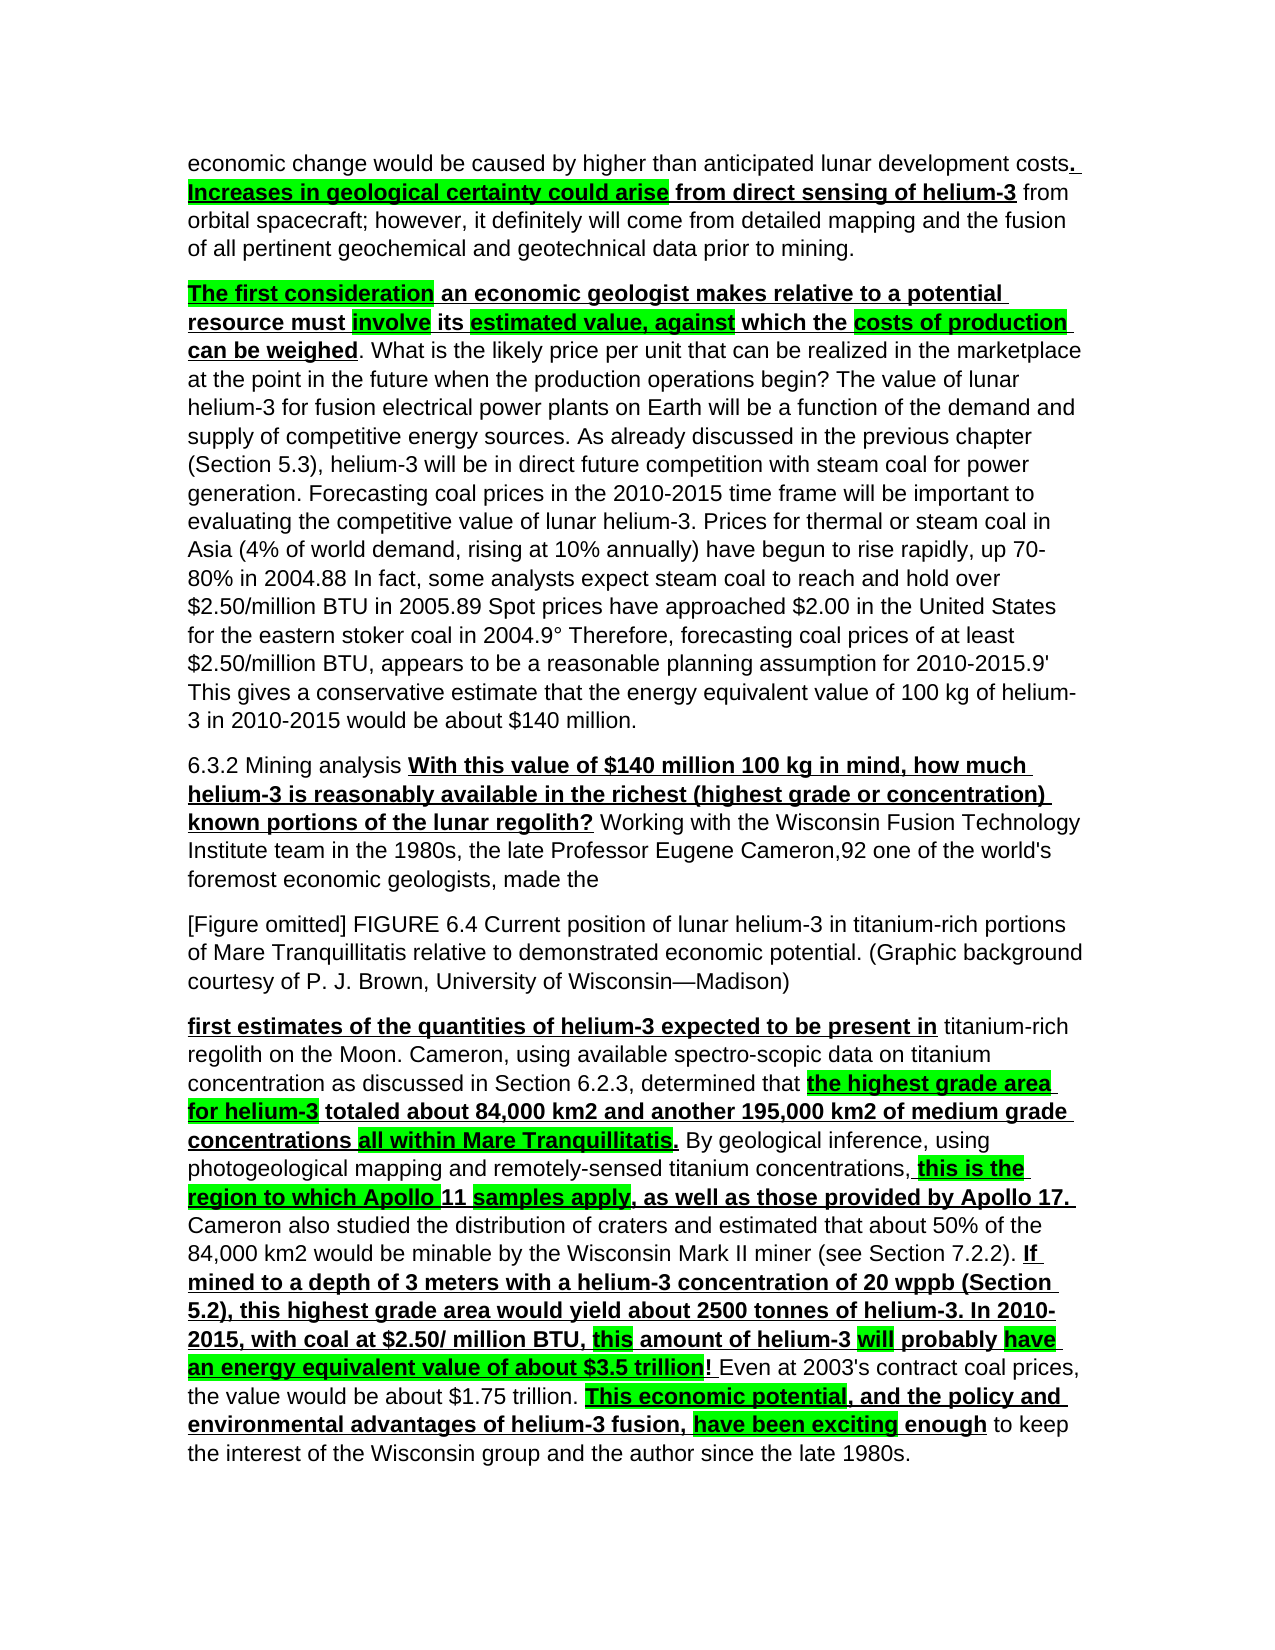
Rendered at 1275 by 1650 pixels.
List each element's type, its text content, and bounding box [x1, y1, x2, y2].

text [Figure omitted] FIGURE 6.4 Current position of lunar helium-3 in titanium-rich portions of Mare Tranquillitatis relative to demonstrated economic potential. (Graphic background courtesy of P. J. Brown, University of Wisconsin—Madison) [187, 911, 1087, 994]
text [187, 150, 1087, 262]
text 6.3.2 Mining analysis With this value of $140 million 100 kg in mind, how much helium-3 is reasonably available in the richest (highest grade or concentration) known portions of the lunar regolith? Working with the Wisconsin Fusion Technology Institute team in the 1980s, the late Professor Eugene Cameron,92 one of the world's foremost economic geologists, made the [187, 752, 1087, 892]
text The first consideration an economic geologist makes relative to a potential resource must involve its estimated value, against which the costs of production can be weighed. What is the likely price per unit that can be realized in the marketplace at the point in the future when the production operations begin? The value of lunar helium-3 for fusion electrical power plants on Earth will be a function of the demand and supply of competitive energy sources. As already discussed in the previous chapter (Section 5.3), helium-3 will be in direct future competition with steam coal for power generation. Forecasting coal prices in the 2010-2015 time frame will be important to evaluating the competitive value of lunar helium-3. Prices for thermal or steam coal in Asia (4% of world demand, rising at 10% annually) have begun to rise rapidly, up 70-80% in 2004.88 In fact, some analysts expect steam coal to reach and hold over $2.50/million BTU in 2005.89 Spot prices have approached $2.00 in the United States for the eastern stoker coal in 2004.9° Therefore, forecasting coal prices of at least $2.50/million BTU, appears to be a reasonable planning assumption for 2010-2015.9' This gives a conservative estimate that the energy equivalent value of 100 kg of helium-3 in 2010-2015 would be about $140 million. [187, 280, 1087, 733]
text first estimates of the quantities of helium-3 expected to be present in titanium-rich regolith on the Moon. Cameron, using available spectro-scopic data on titanium concentration as discussed in Section 6.2.3, determined that the highest grade area for helium-3 totaled about 84,000 km2 and another 195,000 km2 of medium grade concentrations all within Mare Tranquillitatis. By geological inference, using photogeological mapping and remotely-sensed titanium concentrations, this is the region to which Apollo 11 samples apply, as well as those provided by Apollo 17. Cameron also studied the distribution of craters and estimated that about 50% of the 84,000 km2 would be minable by the Wisconsin Mark II miner (see Section 7.2.2). If mined to a depth of 3 meters with a helium-3 concentration of 20 wppb (Section 5.2), this highest grade area would yield about 2500 tonnes of helium-3. In 2010-2015, with coal at $2.50/ million BTU, this amount of helium-3 will probably have an energy equivalent value of about $3.5 trillion! Even at 2003's contract coal prices, the value would be about $1.75 trillion. This economic potential, and the policy and environmental advantages of helium-3 fusion, have been exciting enough to keep the interest of the Wisconsin group and the author since the late 1980s. [187, 1013, 1087, 1466]
